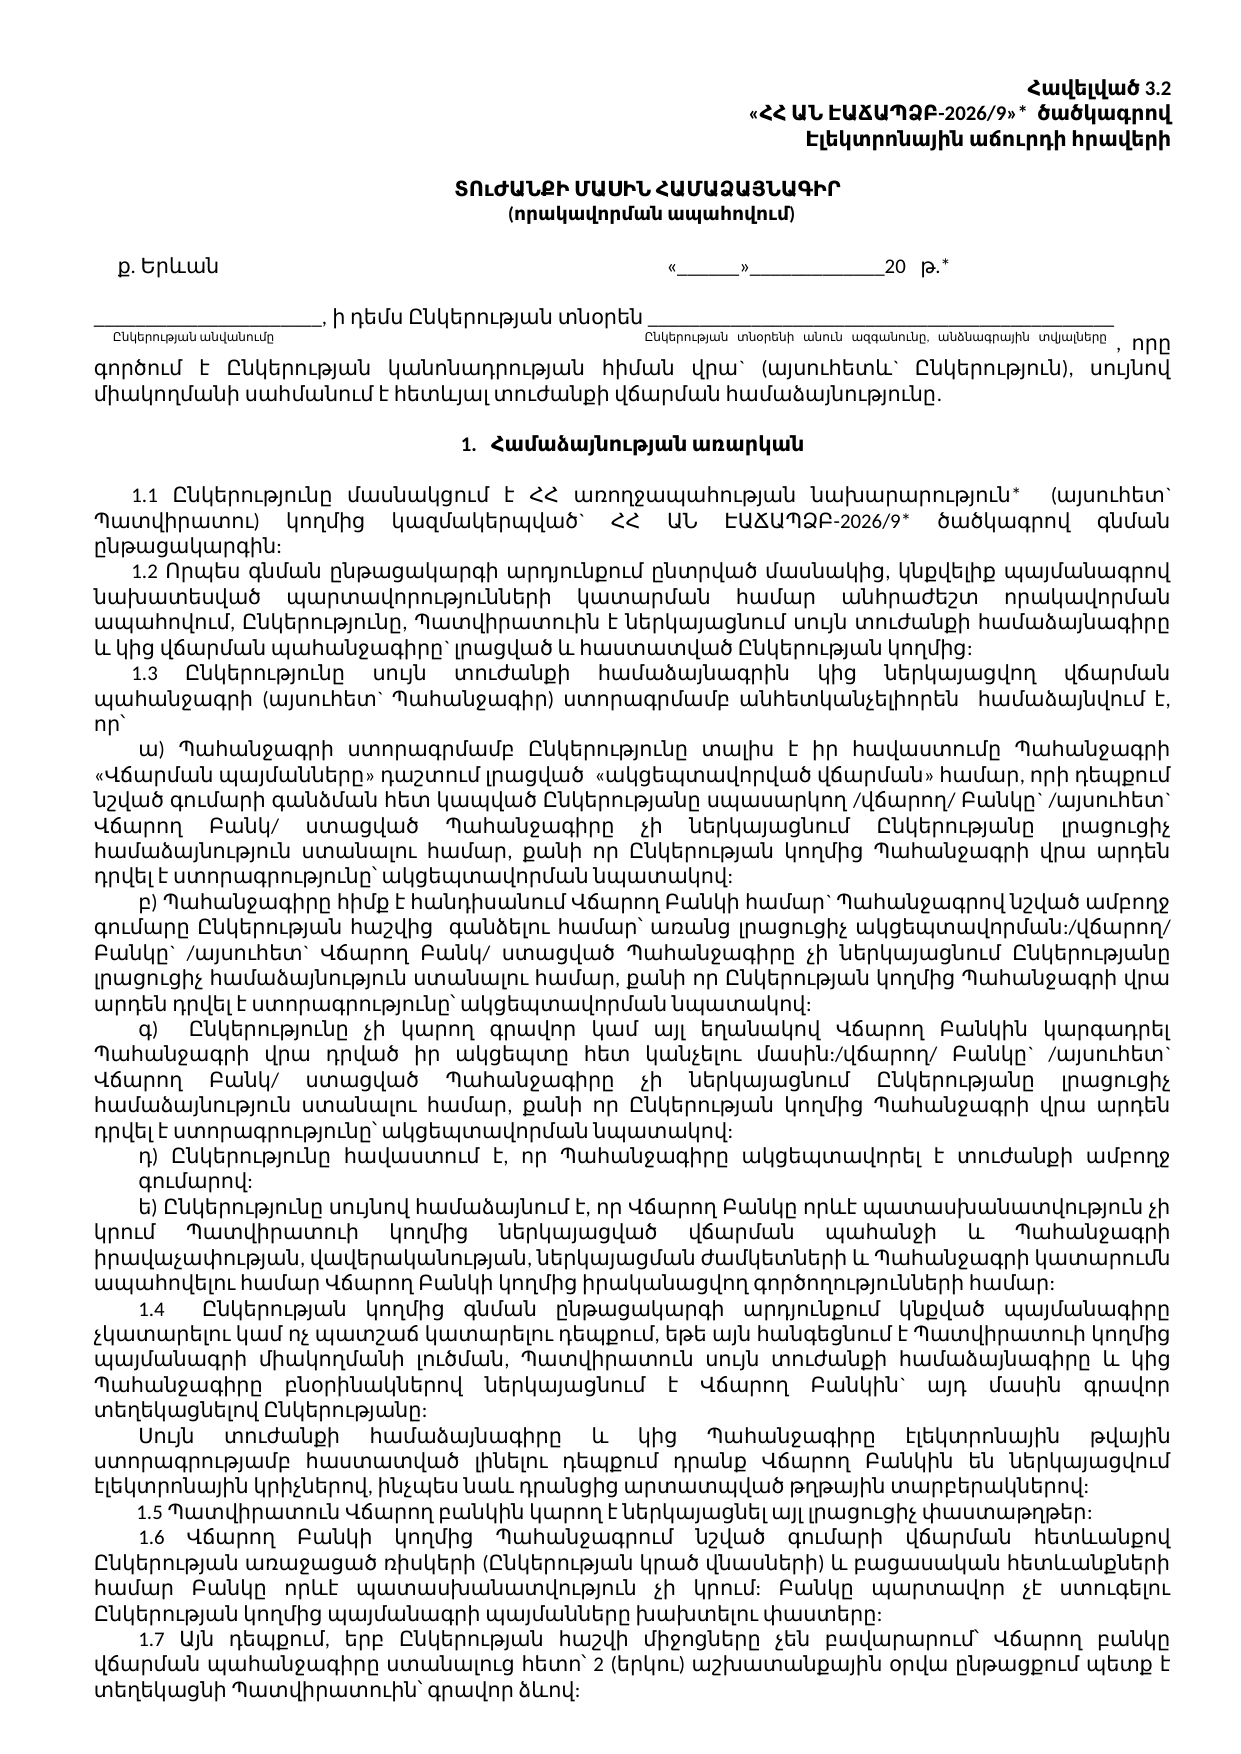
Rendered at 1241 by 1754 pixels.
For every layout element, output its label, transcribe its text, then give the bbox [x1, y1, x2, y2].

text ՏՈւԺԱՆՔԻ ՄԱՍԻՆ ՀԱՄԱՁԱՅՆԱԳԻՐ [94, 177, 1171, 202]
text Սույն տուժանքի համաձայնագիրը և կից Պահանջագիրը էլեկտրոնային թվային ստորագրությամբ հաստատված լինելու դեպքում դրանք Վճարող Բանկին են ներկայացվում էլեկտրոնային կրիչներով, ինչպես նաև դրանցից արտատպված թղթային տարբերակներով: [94, 1423, 1171, 1499]
text 1.5 Պատվիրատուն Վճարող բանկին կարող է ներկայացնել այլ լրացուցիչ փաստաթղթեր: [94, 1499, 1171, 1524]
text ք. Երևան «______»_____________20 թ.* [94, 254, 1171, 279]
text (որակավորման ապահովում) [94, 202, 1171, 225]
text Ընկերության անվանումը Ընկերության տնօրենի անուն ազգանունը, անձնագրային տվյալները , որը գործում է Ընկերության կանոնադրության հիման վրա` (այսուհետև` Ընկերություն), սույնով միակողմանի սահմանում է հետևյալ տուժանքի վճարման համաձայնությունը. [94, 330, 1171, 406]
text «ՀՀ ԱՆ ԷԱՃԱՊՁԲ-2026/9»* ծածկագրով [94, 100, 1171, 126]
text 1. Համաձայնության առարկան [94, 432, 1171, 457]
text ա) Պահանջագրի ստորագրմամբ Ընկերությունը տալիս է իր հավաստումը Պահանջագրի «Վճարման պայմանները» դաշտում լրացված «ակցեպտավորված վճարման» համար, որի դեպքում նշված գումարի գանձման հետ կապված Ընկերությանը սպասարկող /վճարող/ Բանկը` /այսուհետ` Վճարող Բանկ/ ստացված Պահանջագիրը չի ներկայացնում Ընկերությանը լրացուցիչ համաձայնություն ստանալու համար, քանի որ Ընկերության կողմից Պահանջագրի վրա արդեն դրվել է ստորագրությունը՝ ակցեպտավորման նպատակով: [94, 737, 1171, 889]
text դ) Ընկերությունը հավաստում է, որ Պահանջագիրը ակցեպտավորել է տուժանքի ամբողջ գումարով: [138, 1143, 1171, 1194]
text Հավելված 3.2 [94, 75, 1171, 100]
text 1.6 Վճարող Բանկի կողմից Պահանջագրում նշված գումարի վճարման հետևանքով Ընկերության առաջացած ռիսկերի (Ընկերության կրած վնասների) և բացասական հետևանքների համար Բանկը որևէ պատասխանատվություն չի կրում: Բանկը պարտավոր չէ ստուգելու Ընկերության կողմից պայմանագրի պայմանները խախտելու փաստերը: [94, 1524, 1171, 1626]
text 1.3 Ընկերությունը սույն տուժանքի համաձայնագրին կից ներկայացվող վճարման պահանջագրի (այսուհետ` Պահանջագիր) ստորագրմամբ անհետկանչելիորեն համաձայնվում է, որ՝ [94, 660, 1171, 737]
text 1.1 Ընկերությունը մասնակցում է ՀՀ առողջապահության նախարարություն* (այսուհետ` Պատվիրատու) կողմից կազմակերպված` ՀՀ ԱՆ ԷԱՃԱՊՁԲ-2026/9* ծածկագրով գնման ընթացակարգին: [94, 482, 1171, 559]
text Էլեկտրոնային աճուրդի հրավերի [94, 126, 1171, 151]
text ե) Ընկերությունը սույնով համաձայնում է, որ Վճարող Բանկը որևէ պատասխանատվություն չի կրում Պատվիրատուի կողմից ներկայացված վճարման պահանջի և Պահանջագրի իրավաչափության, վավերականության, ներկայացման ժամկետների և Պահանջագրի կատարումն ապահովելու համար Վճարող Բանկի կողմից իրականացվող գործողությունների համար: [94, 1194, 1171, 1296]
text 1.2 Որպես գնման ընթացակարգի արդյունքում ընտրված մասնակից, կնքվելիք պայմանագրով նախատեսված պարտավորությունների կատարման համար անհրաժեշտ որակավորման ապահովում, Ընկերությունը, Պատվիրատուին է ներկայացնում սույն տուժանքի համաձայնագիրը և կից վճարման պահանջագիրը` լրացված և հաստատված Ընկերության կողմից: [94, 559, 1171, 660]
text 1.4 Ընկերության կողմից գնման ընթացակարգի արդյունքում կնքված պայմանագիրը չկատարելու կամ ոչ պատշաճ կատարելու դեպքում, եթե այն հանգեցնում է Պատվիրատուի կողմից պայմանագրի միակողմանի լուծման, Պատվիրատուն սույն տուժանքի համաձայնագիրը և կից Պահանջագիրը բնօրինակներով ներկայացնում է Վճարող Բանկին` այդ մասին գրավոր տեղեկացնելով Ընկերությանը: [94, 1296, 1171, 1423]
text ______________________, ի դեմս Ընկերության տնօրեն _____________________________________________ [94, 304, 1171, 330]
text գ) Ընկերությունը չի կարող գրավոր կամ այլ եղանակով Վճարող Բանկին կարգադրել Պահանջագրի վրա դրված իր ակցեպտը հետ կանչելու մասին:/վճարող/ Բանկը` /այսուհետ` Վճարող Բանկ/ ստացված Պահանջագիրը չի ներկայացնում Ընկերությանը լրացուցիչ համաձայնություն ստանալու համար, քանի որ Ընկերության կողմից Պահանջագրի վրա արդեն դրվել է ստորագրությունը՝ ակցեպտավորման նպատակով: [94, 1016, 1171, 1143]
text 1.7 Այն դեպքում, երբ Ընկերության հաշվի միջոցները չեն բավարարում՝ Վճարող բանկը վճարման պահանջագիրը ստանալուց հետո՝ 2 (երկու) աշխատանքային օրվա ընթացքում պետք է տեղեկացնի Պատվիրատուին՝ գրավոր ձևով: [94, 1626, 1171, 1702]
text բ) Պահանջագիրը հիմք է հանդիսանում Վճարող Բանկի համար` Պահանջագրով նշված ամբողջ գումարը Ընկերության հաշվից գանձելու համար՝ առանց լրացուցիչ ակցեպտավորման:/վճարող/ Բանկը` /այսուհետ` Վճարող Բանկ/ ստացված Պահանջագիրը չի ներկայացնում Ընկերությանը լրացուցիչ համաձայնություն ստանալու համար, քանի որ Ընկերության կողմից Պահանջագրի վրա արդեն դրվել է ստորագրությունը՝ ակցեպտավորման նպատակով: [94, 889, 1171, 1016]
